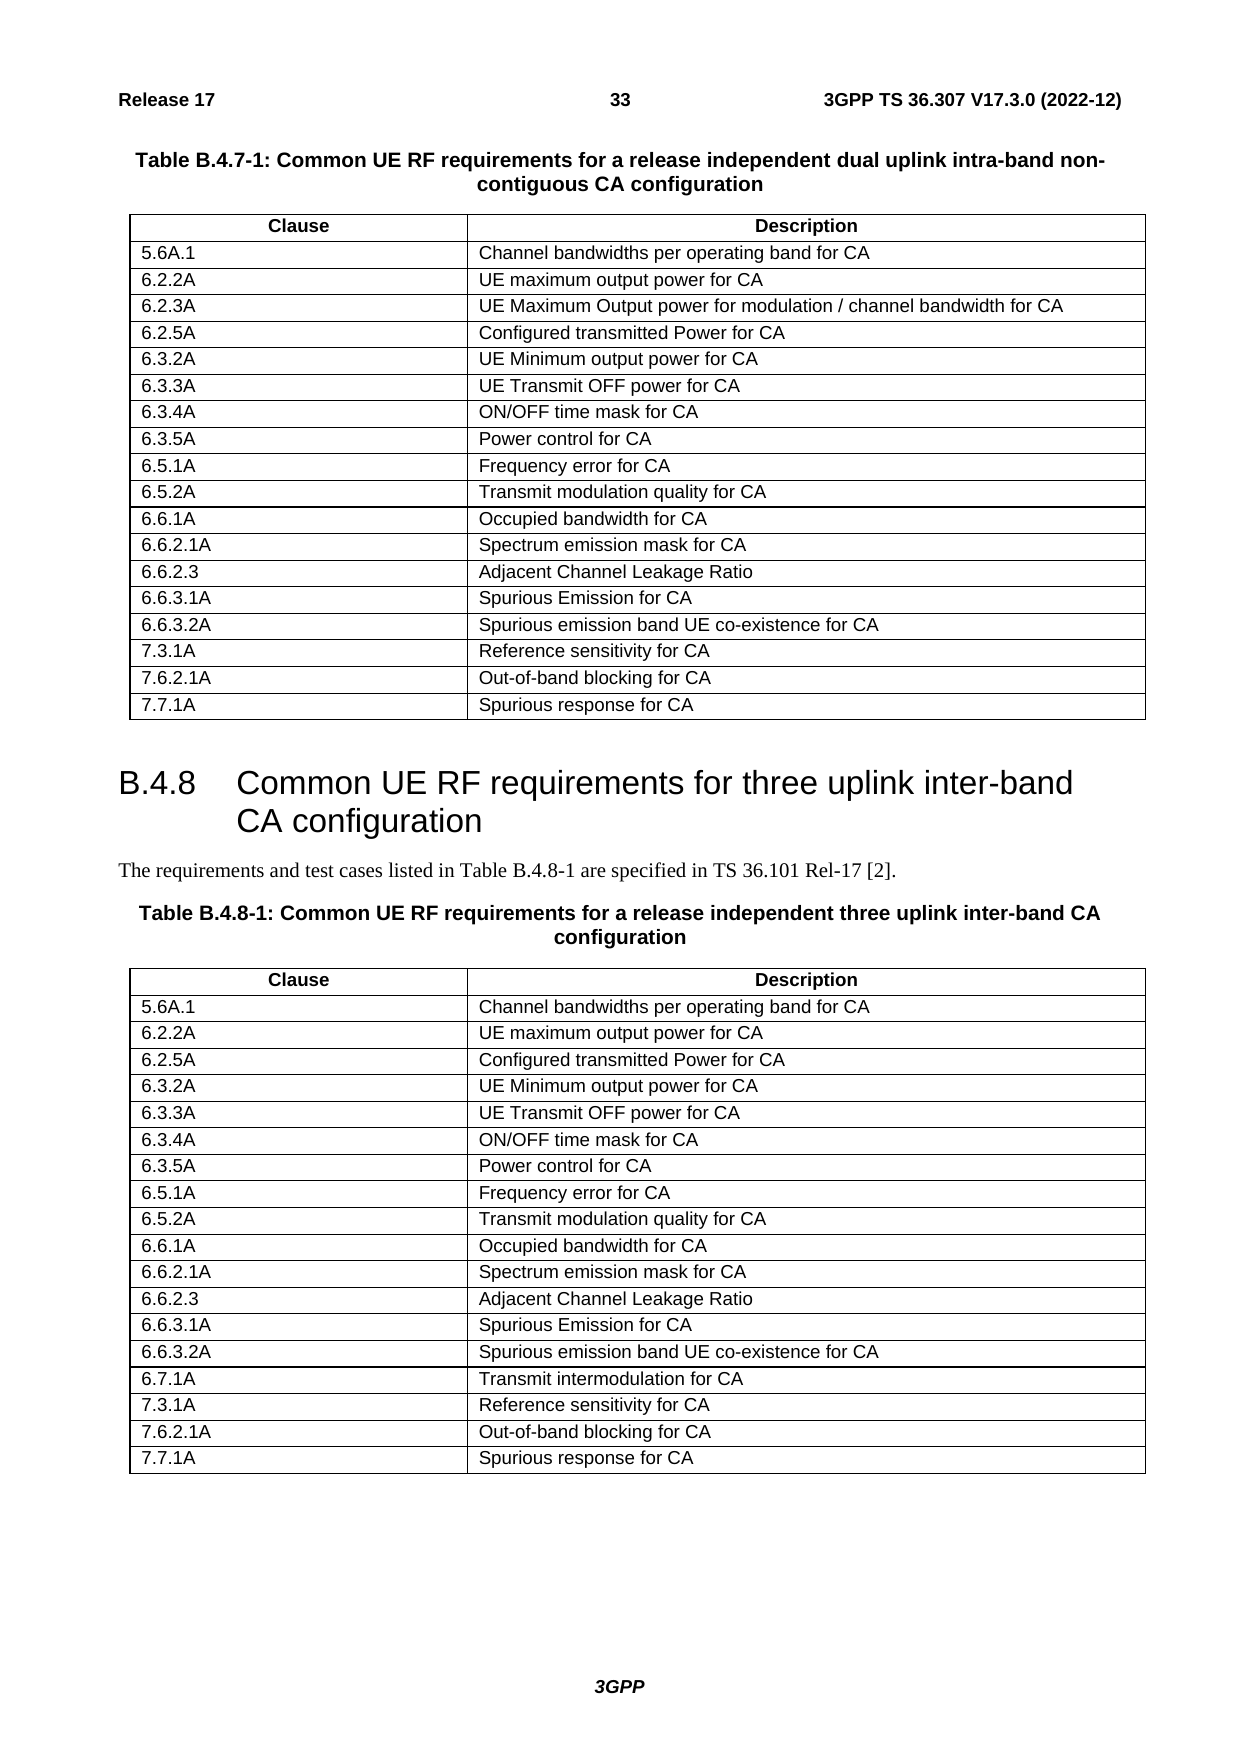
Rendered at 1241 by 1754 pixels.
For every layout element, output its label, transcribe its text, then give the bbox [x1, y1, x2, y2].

table_cell 6.6.3.1A [131, 1314, 467, 1340]
table_cell Spectrum emission mask for CA [468, 534, 1145, 559]
table_cell UE Transmit OFF power for CA [468, 1102, 1145, 1127]
table_cell 6.6.3.2A [131, 1341, 467, 1366]
table_header Description [468, 969, 1145, 994]
table_cell 6.2.5A [131, 322, 467, 347]
table_cell Frequency error for CA [468, 454, 1145, 480]
text Table B.4.8-1: Common UE RF requirements for a release independent three uplink inter-band CA configuration [118, 901, 1122, 949]
table_cell Adjacent Channel Leakage Ratio [468, 1288, 1145, 1313]
text Table B.4.7-1: Common UE RF requirements for a release independent dual uplink intra-band non-contiguous CA configuration [118, 148, 1122, 196]
table_cell Adjacent Channel Leakage Ratio [468, 561, 1145, 586]
table_cell UE maximum output power for CA [468, 269, 1145, 294]
table_cell Transmit modulation quality for CA [468, 1208, 1145, 1233]
table_cell Spurious emission band UE co-existence for CA [468, 614, 1145, 639]
table_cell 6.5.1A [131, 454, 467, 480]
table_cell 7.6.2.1A [131, 667, 467, 692]
table_cell UE Transmit OFF power for CA [468, 375, 1145, 400]
table_cell 6.3.4A [131, 1128, 467, 1154]
table_cell UE Maximum Output power for modulation / channel bandwidth for CA [468, 295, 1145, 321]
table_cell 7.6.2.1A [131, 1421, 467, 1446]
table_cell Transmit modulation quality for CA [468, 481, 1145, 506]
table_cell Channel bandwidths per operating band for CA [468, 242, 1145, 267]
table_cell Frequency error for CA [468, 1181, 1145, 1207]
table_cell 6.6.2.3 [131, 561, 467, 586]
table_cell 6.2.3A [131, 295, 467, 321]
table_cell 6.2.2A [131, 1022, 467, 1048]
table_cell Channel bandwidths per operating band for CA [468, 996, 1145, 1021]
table_cell 6.6.3.2A [131, 614, 467, 639]
table_cell Configured transmitted Power for CA [468, 1049, 1145, 1074]
table_cell ON/OFF time mask for CA [468, 1128, 1145, 1154]
table_cell 6.6.2.3 [131, 1288, 467, 1313]
table_cell Occupied bandwidth for CA [468, 1235, 1145, 1260]
table_cell 7.7.1A [131, 1447, 467, 1473]
table_cell Configured transmitted Power for CA [468, 322, 1145, 347]
table_cell Spurious emission band UE co-existence for CA [468, 1341, 1145, 1366]
table_cell 6.6.3.1A [131, 587, 467, 613]
table_cell 6.6.2.1A [131, 534, 467, 559]
table_cell 6.3.2A [131, 1075, 467, 1101]
table_cell Spurious Emission for CA [468, 587, 1145, 613]
table_cell 5.6A.1 [131, 996, 467, 1021]
table_cell 6.3.3A [131, 1102, 467, 1127]
table_cell Transmit intermodulation for CA [468, 1368, 1145, 1393]
table_cell Reference sensitivity for CA [468, 1394, 1145, 1419]
table_header Description [468, 215, 1145, 241]
table_cell 6.3.4A [131, 401, 467, 427]
table_cell 6.7.1A [131, 1368, 467, 1393]
subtitle B.4.8 Common UE RF requirements for three uplink inter-band CA configuration [118, 763, 1122, 840]
table_cell Spurious response for CA [468, 1447, 1145, 1473]
table_cell 6.6.1A [131, 508, 467, 533]
table_cell 6.3.5A [131, 428, 467, 453]
table_cell Power control for CA [468, 428, 1145, 453]
table_cell Occupied bandwidth for CA [468, 508, 1145, 533]
table_cell 6.5.1A [131, 1181, 467, 1207]
table_cell 6.5.2A [131, 1208, 467, 1233]
table_cell Power control for CA [468, 1155, 1145, 1180]
table_cell 6.2.2A [131, 269, 467, 294]
table_cell UE Minimum output power for CA [468, 1075, 1145, 1101]
table_cell 7.3.1A [131, 1394, 467, 1419]
table_cell ON/OFF time mask for CA [468, 401, 1145, 427]
table_cell 6.3.5A [131, 1155, 467, 1180]
table_cell 6.6.2.1A [131, 1261, 467, 1287]
table_cell 6.2.5A [131, 1049, 467, 1074]
table_cell 7.3.1A [131, 640, 467, 666]
table_cell 6.3.2A [131, 348, 467, 374]
table_cell 7.7.1A [131, 694, 467, 719]
table_cell 5.6A.1 [131, 242, 467, 267]
table_cell UE maximum output power for CA [468, 1022, 1145, 1048]
table_cell 6.6.1A [131, 1235, 467, 1260]
table_cell UE Minimum output power for CA [468, 348, 1145, 374]
table_cell Out-of-band blocking for CA [468, 1421, 1145, 1446]
table_cell 6.5.2A [131, 481, 467, 506]
table_header Clause [131, 215, 467, 241]
table_cell Out-of-band blocking for CA [468, 667, 1145, 692]
table_header Clause [131, 969, 467, 994]
table_cell 6.3.3A [131, 375, 467, 400]
table_cell Reference sensitivity for CA [468, 640, 1145, 666]
table_cell Spurious response for CA [468, 694, 1145, 719]
table_cell Spectrum emission mask for CA [468, 1261, 1145, 1287]
text The requirements and test cases listed in Table B.4.8-1 are specified in TS 36.101 Rel-17 [2]. [118, 858, 1122, 882]
table_cell Spurious Emission for CA [468, 1314, 1145, 1340]
